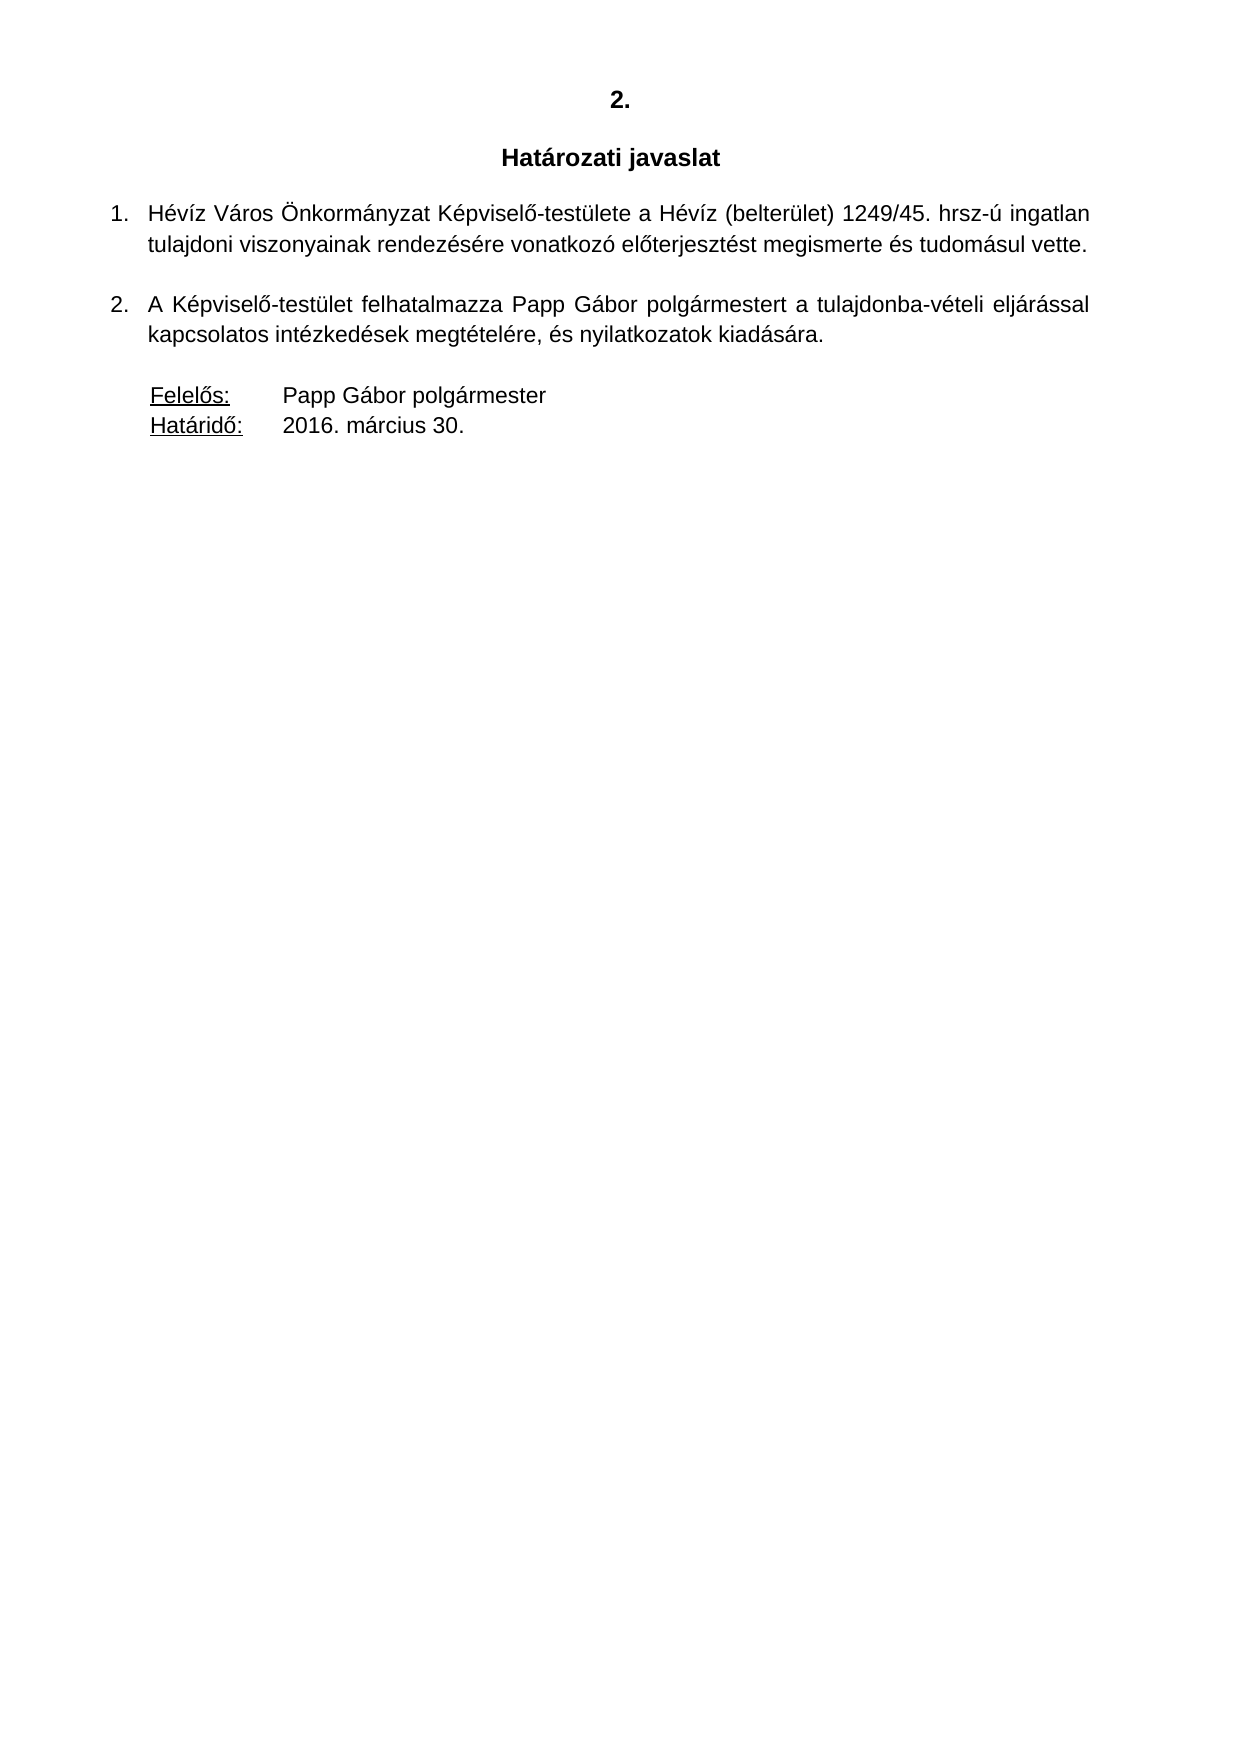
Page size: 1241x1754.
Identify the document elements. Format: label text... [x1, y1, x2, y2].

text 2. [148, 85, 1093, 114]
list Határozati javaslat [223, 143, 1093, 172]
list A Képviselő-testület felhatalmazza Papp Gábor polgármestert a tulajdonba-vételi eljárással kapcsolatos intézkedések megtételére, és nyilatkozatok kiadására. [110, 291, 1091, 348]
text Határidő: 2016. március 30. [150, 412, 1093, 438]
text Felelős: Papp Gábor polgármester [150, 382, 1093, 408]
list Hévíz Város Önkormányzat Képviselő-testülete a Hévíz (belterület) 1249/45. hrsz-ú ingatlan tulajdoni viszonyainak rendezésére vonatkozó előterjesztést megismerte és tudomásul vette. [110, 200, 1091, 257]
